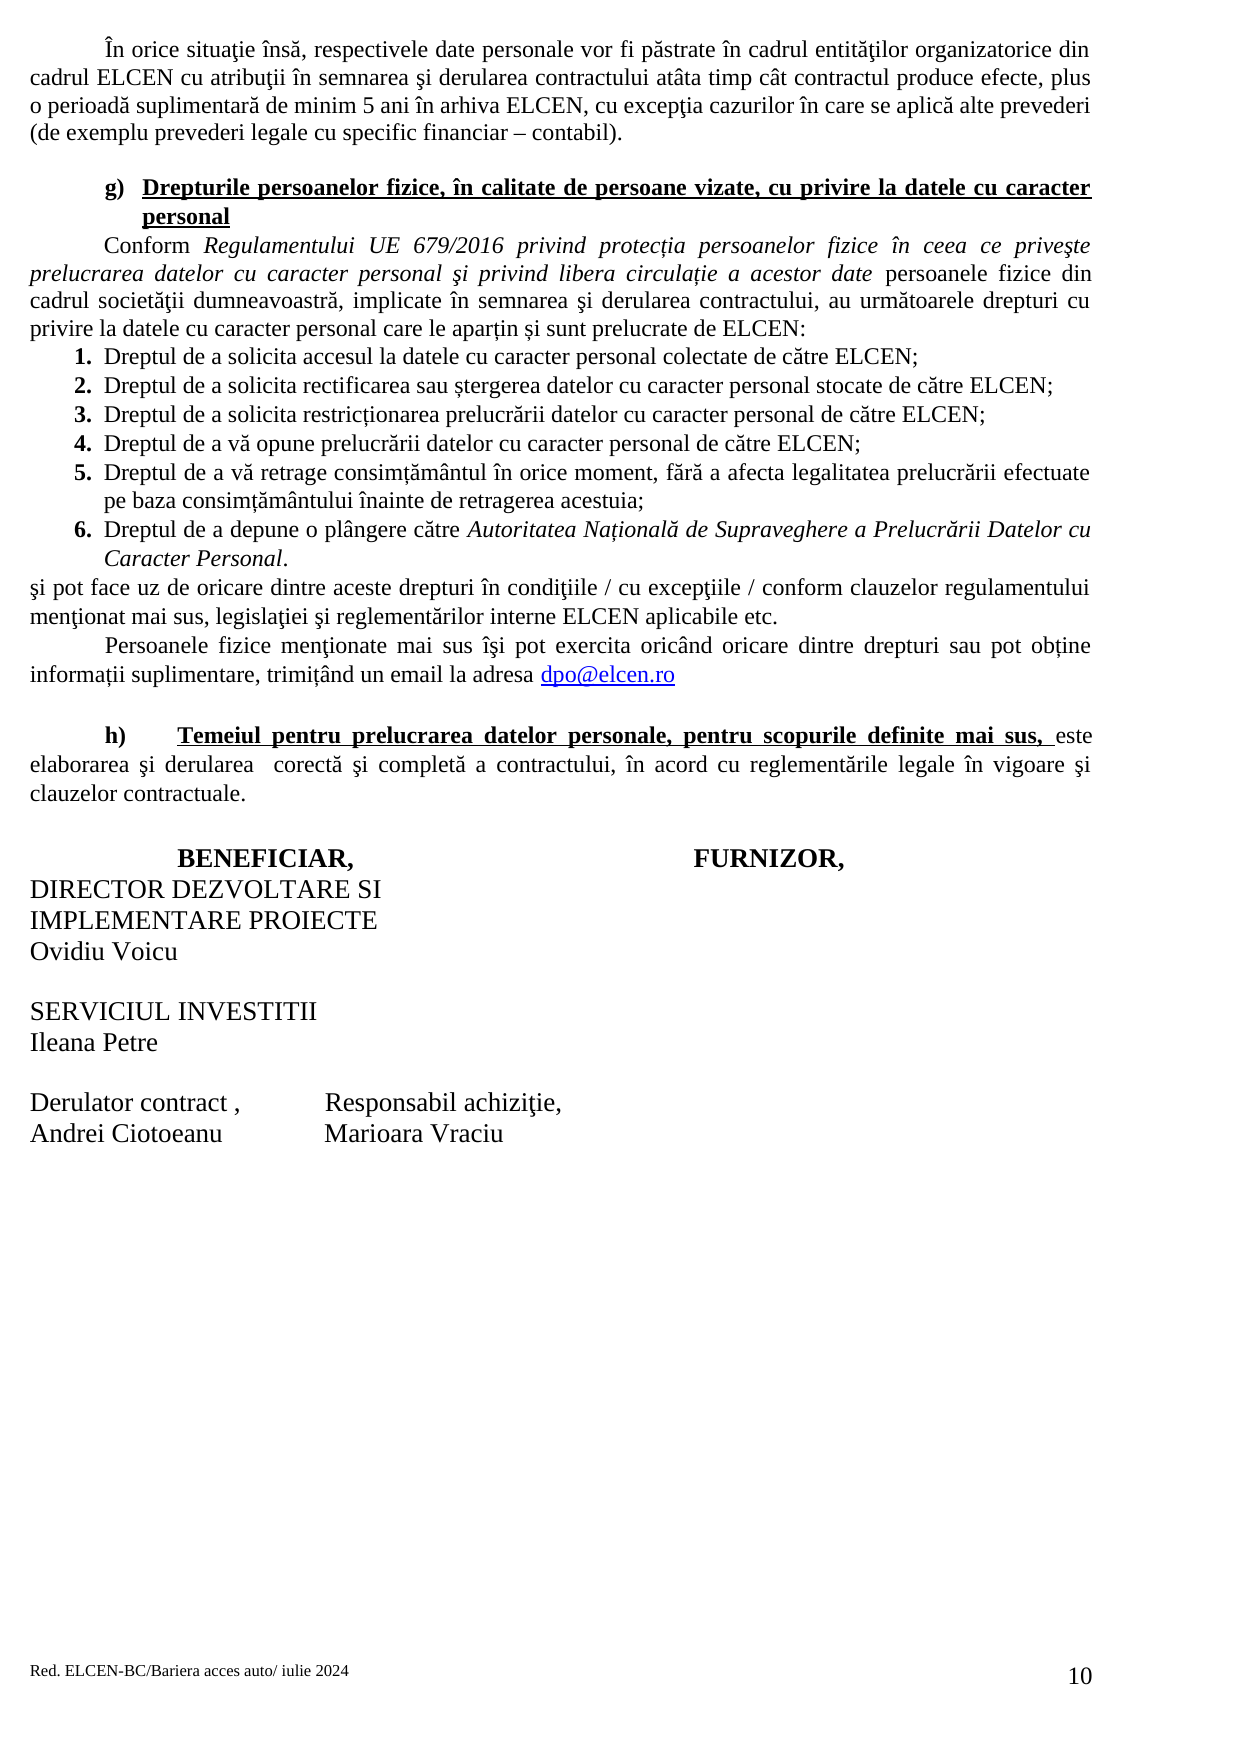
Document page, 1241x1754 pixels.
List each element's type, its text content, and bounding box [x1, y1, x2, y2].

list Dreptul de a vă opune prelucrării datelor cu caracter personal de către ELCEN; [74, 429, 1092, 456]
text Derulator contract , Responsabil achiziţie, [29, 1086, 1092, 1117]
text SERVICIUL INVESTITII [29, 995, 1092, 1026]
text IMPLEMENTARE PROIECTE [29, 904, 1092, 935]
text Conform Regulamentului UE 679/2016 privind protecția persoanelor fizice în ceea ce priveşte prelucrarea datelor cu caracter personal şi privind libera circulație a acestor date persoanele fizice din cadrul societăţii dumneavoastră, implicate în semnarea şi derularea contractului, au următoarele drepturi cu privire la datele cu caracter personal care le aparțin și sunt prelucrate de ELCEN: [29, 231, 1092, 342]
list Dreptul de a solicita restricționarea prelucrării datelor cu caracter personal de către ELCEN; [74, 400, 1092, 427]
list Drepturile persoanelor fizice, în calitate de persoane vizate, cu privire la datele cu caracter personal [104, 173, 1092, 230]
text Ileana Petre [29, 1026, 1092, 1057]
list Temeiul pentru prelucrarea datelor personale, pentru scopurile definite mai sus, este elaborarea şi derularea corectă şi completă a contractului, în acord cu reglementările legale în vigoare şi clauzelor contractuale. [29, 721, 1092, 807]
list Dreptul de a depune o plângere către Autoritatea Națională de Supraveghere a Prelucrării Datelor cu Caracter Personal. [74, 516, 1092, 572]
list Dreptul de a solicita rectificarea sau ștergerea datelor cu caracter personal stocate de către ELCEN; [74, 371, 1092, 398]
text BENEFICIAR, FURNIZOR, [103, 842, 1092, 873]
text DIRECTOR DEZVOLTARE SI [29, 873, 1092, 904]
list Dreptul de a solicita accesul la datele cu caracter personal colectate de către ELCEN; [74, 342, 1092, 369]
text Andrei Ciotoeanu Marioara Vraciu [29, 1117, 1092, 1148]
text Ovidiu Voicu [29, 935, 1092, 966]
text Persoanele fizice menţionate mai sus îşi pot exercita oricând oricare dintre drepturi sau pot obține informații suplimentare, trimițând un email la adresa dpo@elcen.ro [29, 631, 1092, 688]
list şi pot face uz de oricare dintre aceste drepturi în condiţiile / cu excepţiile / conform clauzelor regulamentului menţionat mai sus, legislaţiei şi reglementărilor interne ELCEN aplicabile etc. [29, 573, 1092, 630]
text În orice situaţie însă, respectivele date personale vor fi păstrate în cadrul entităţilor organizatorice din cadrul ELCEN cu atribuţii în semnarea şi derularea contractului atâta timp cât contractul produce efecte, plus o perioadă suplimentară de minim 5 ani în arhiva ELCEN, cu excepţia cazurilor în care se aplică alte prevederi (de exemplu prevederi legale cu specific financiar – contabil). [29, 35, 1092, 146]
list Dreptul de a vă retrage consimțământul în orice moment, fără a afecta legalitatea prelucrării efectuate pe baza consimțământului înainte de retragerea acestuia; [74, 458, 1092, 514]
